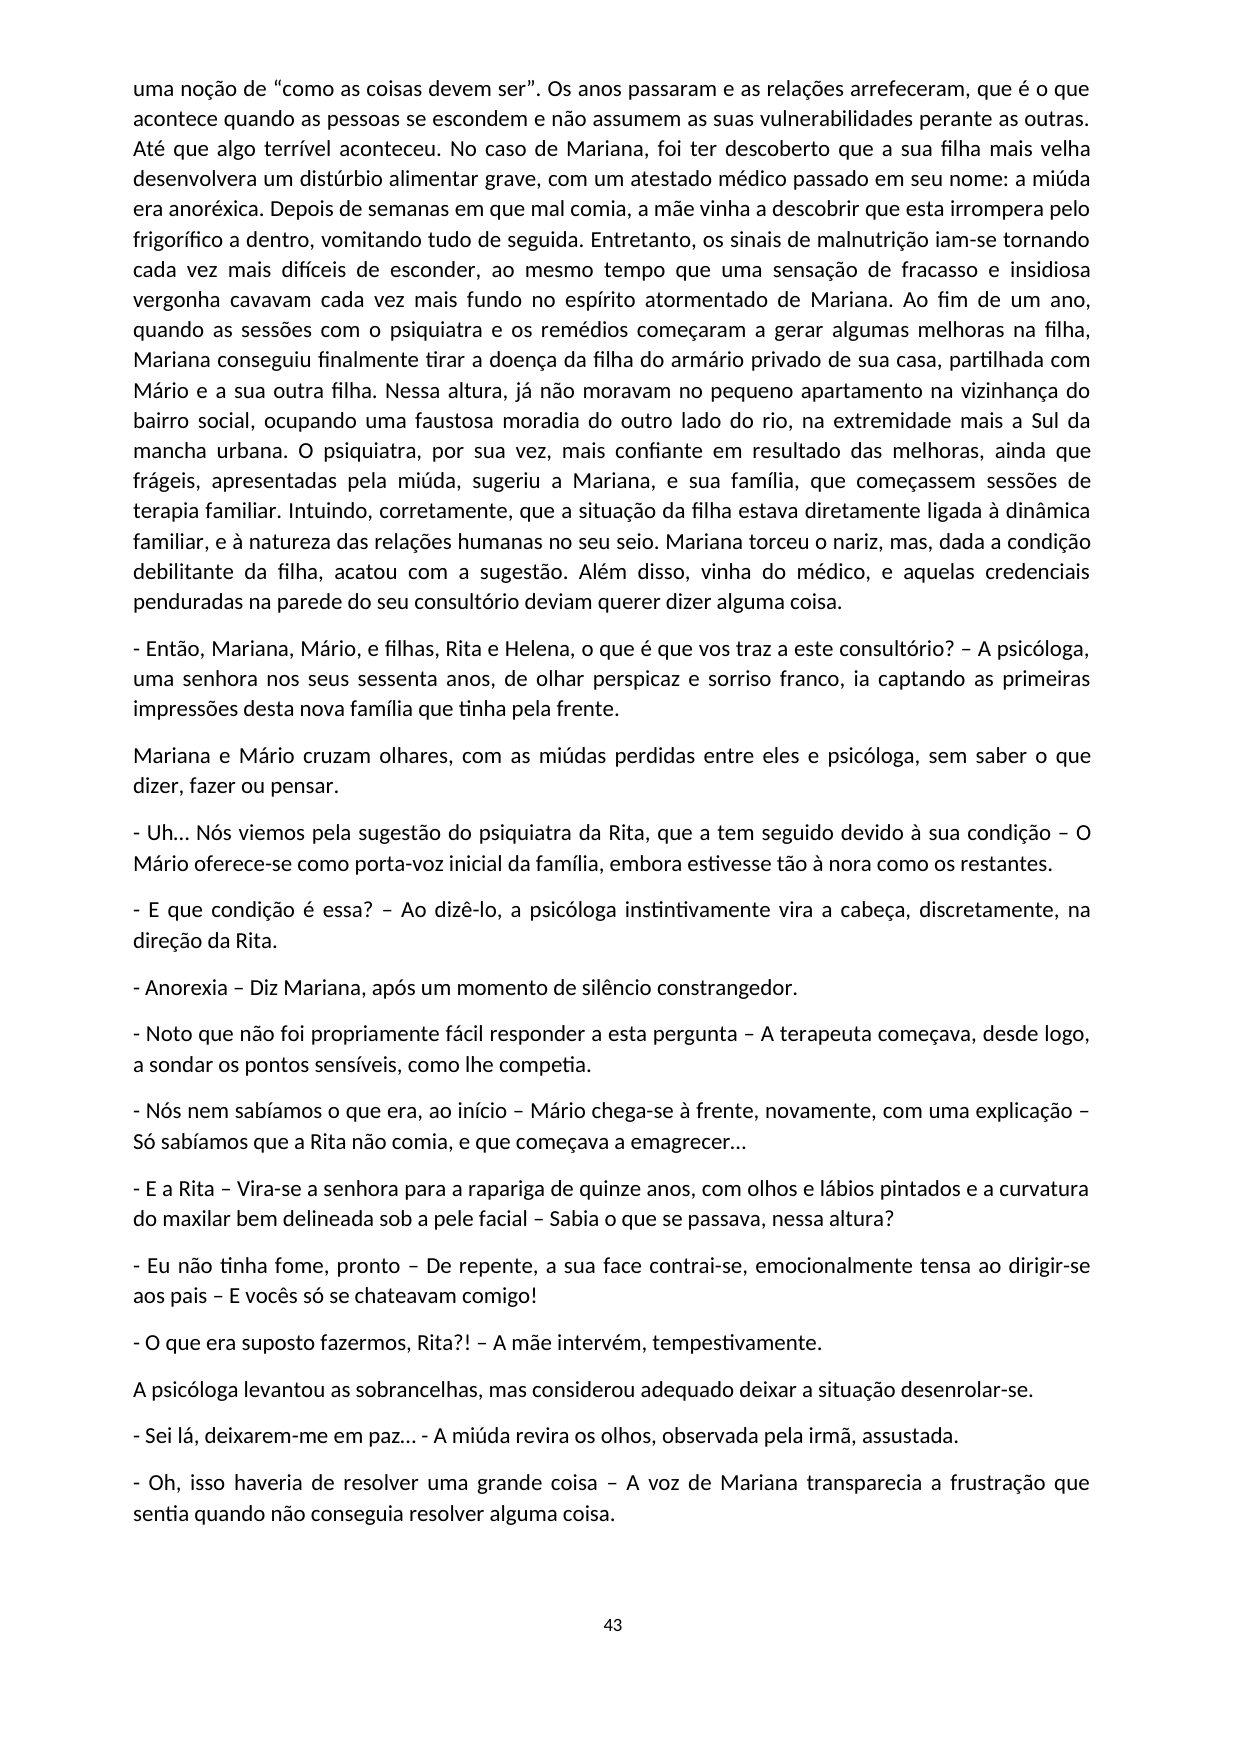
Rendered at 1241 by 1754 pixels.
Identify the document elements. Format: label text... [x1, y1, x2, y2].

text - Uh… Nós viemos pela sugestão do psiquiatra da Rita, que a tem seguido devido à sua condição – O Mário oferece-se como porta-voz inicial da família, embora estivesse tão à nora como os restantes. [133, 818, 1093, 877]
text - Então, Mariana, Mário, e filhas, Rita e Helena, o que é que vos traz a este consultório? – A psicóloga, uma senhora nos seus sessenta anos, de olhar perspicaz e sorriso franco, ia captando as primeiras impressões desta nova família que tinha pela frente. [133, 634, 1093, 723]
text - Sei lá, deixarem-me em paz… - A miúda revira os olhos, observada pela irmã, assustada. [133, 1422, 1093, 1450]
text A psicóloga levantou as sobrancelhas, mas considerou adequado deixar a situação desenrolar-se. [133, 1375, 1093, 1403]
text - Noto que não foi propriamente fácil responder a esta pergunta – A terapeuta começava, desde logo, a sondar os pontos sensíveis, como lhe competia. [133, 1019, 1093, 1078]
text - E a Rita – Vira-se a senhora para a rapariga de quinze anos, com olhos e lábios pintados e a curvatura do maxilar bem delineada sob a pele facial – Sabia o que se passava, nessa altura? [133, 1174, 1093, 1232]
text - Oh, isso haveria de resolver uma grande coisa – A voz de Mariana transparecia a frustração que sentia quando não conseguia resolver alguma coisa. [133, 1468, 1093, 1527]
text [133, 74, 1093, 615]
text - Nós nem sabíamos o que era, ao início – Mário chega-se à frente, novamente, com uma explicação – Só sabíamos que a Rita não comia, e que começava a emagrecer… [133, 1097, 1093, 1155]
text Mariana e Mário cruzam olhares, com as miúdas perdidas entre eles e psicóloga, sem saber o que dizer, fazer ou pensar. [133, 741, 1093, 800]
text - E que condição é essa? – Ao dizê-lo, a psicóloga instintivamente vira a cabeça, discretamente, na direção da Rita. [133, 896, 1093, 954]
text - Eu não tinha fome, pronto – De repente, a sua face contrai-se, emocionalmente tensa ao dirigir-se aos pais – E vocês só se chateavam comigo! [133, 1251, 1093, 1309]
text - Anorexia – Diz Mariana, após um momento de silêncio constrangedor. [133, 973, 1093, 1001]
text - O que era suposto fazermos, Rita?! – A mãe intervém, tempestivamente. [133, 1328, 1093, 1356]
